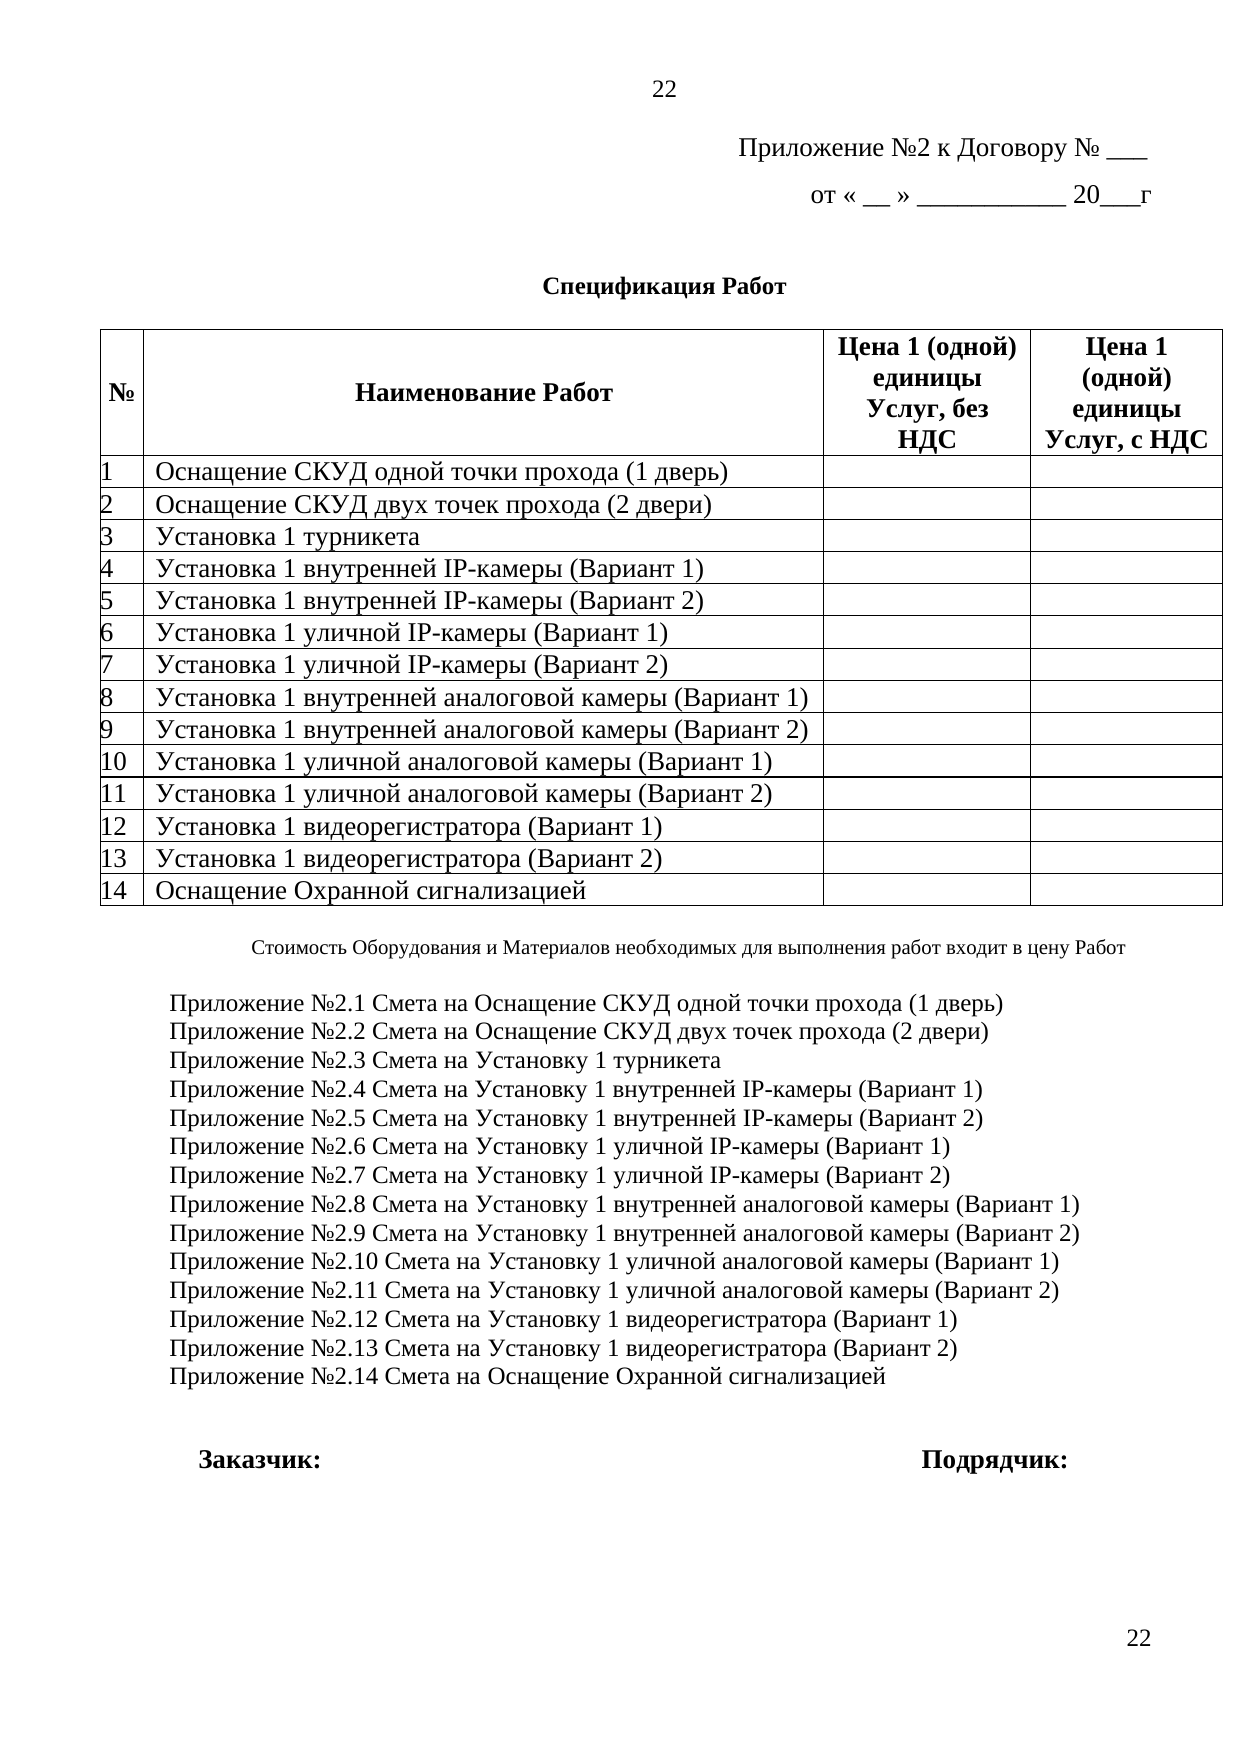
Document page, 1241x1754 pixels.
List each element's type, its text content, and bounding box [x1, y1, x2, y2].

table_cell 7 [101, 649, 143, 680]
table_cell 3 [101, 520, 143, 551]
text Стоимость Оборудования и Материалов необходимых для выполнения работ входит в цену Работ [215, 935, 1152, 959]
table_cell [824, 616, 1030, 648]
table_cell [824, 520, 1030, 551]
table_cell Установка 1 внутренней аналоговой камеры (Вариант 2) [144, 713, 823, 744]
table_cell [824, 745, 1030, 776]
table_header Цена 1 (одной) единицы Услуг, без НДС [824, 330, 1030, 454]
table_cell 1 [101, 456, 143, 487]
table_cell Оснащение СКУД одной точки прохода (1 дверь) [144, 456, 823, 487]
table_cell [1031, 681, 1222, 712]
table_cell [824, 456, 1030, 487]
text Приложение №2.5 Смета на Установку 1 внутренней IP-камеры (Вариант 2) [133, 1103, 1152, 1131]
table_cell Установка 1 турникета [144, 520, 823, 551]
table_cell 10 [101, 745, 143, 776]
table_cell [824, 552, 1030, 583]
table_cell [1031, 488, 1222, 519]
text Приложение №2.7 Смета на Установку 1 уличной IP-камеры (Вариант 2) [133, 1160, 1152, 1189]
table_cell [1031, 778, 1222, 808]
table_cell Установка 1 уличной аналоговой камеры (Вариант 1) [144, 745, 823, 776]
title Приложение №2 к Договору № ___ [177, 131, 1152, 162]
text Приложение №2.9 Смета на Установку 1 внутренней аналоговой камеры (Вариант 2) [133, 1218, 1152, 1246]
table_header Подрядчик: [910, 1437, 1240, 1474]
table_cell Установка 1 видеорегистратора (Вариант 1) [144, 810, 823, 841]
table_cell Установка 1 уличной аналоговой камеры (Вариант 2) [144, 778, 823, 808]
table_cell Оснащение СКУД двух точек прохода (2 двери) [144, 488, 823, 519]
table_cell 9 [101, 713, 143, 744]
table_cell [824, 488, 1030, 519]
table_cell [824, 681, 1030, 712]
table_cell [1031, 649, 1222, 680]
table_cell [824, 649, 1030, 680]
table_cell Установка 1 видеорегистратора (Вариант 2) [144, 842, 823, 873]
table_header Наименование Работ [144, 330, 823, 454]
table_cell [824, 584, 1030, 615]
table_cell 14 [101, 874, 143, 905]
table_cell [1031, 810, 1222, 841]
table_cell 6 [101, 616, 143, 648]
table_cell [1031, 745, 1222, 776]
table_cell [1031, 520, 1222, 551]
table_cell Установка 1 внутренней IP-камеры (Вариант 2) [144, 584, 823, 615]
table_cell 2 [101, 488, 143, 519]
table_cell [1031, 874, 1222, 905]
text Приложение №2.11 Смета на Установку 1 уличной аналоговой камеры (Вариант 2) [133, 1275, 1152, 1304]
table_cell [1031, 713, 1222, 744]
table_cell [824, 810, 1030, 841]
table_cell Установка 1 внутренней аналоговой камеры (Вариант 1) [144, 681, 823, 712]
table_cell [1031, 616, 1222, 648]
title от « __ » ___________ 20___г [177, 178, 1152, 209]
table_cell 12 [101, 810, 143, 841]
table_header Цена 1 (одной) единицы Услуг, с НДС [1031, 330, 1222, 454]
text Приложение №2.2 Смета на Оснащение СКУД двух точек прохода (2 двери) [133, 1016, 1152, 1045]
table_cell 4 [101, 552, 143, 583]
text Приложение №2.14 Смета на Оснащение Охранной сигнализацией [133, 1361, 1152, 1390]
table_cell [1031, 842, 1222, 873]
table_header № [101, 330, 143, 454]
table_cell [1031, 552, 1222, 583]
table_cell Установка 1 внутренней IP-камеры (Вариант 1) [144, 552, 823, 583]
table_cell 13 [101, 842, 143, 873]
text Приложение №2.12 Смета на Установку 1 видеорегистратора (Вариант 1) [133, 1304, 1152, 1333]
table_cell [824, 713, 1030, 744]
text Приложение №2.3 Смета на Установку 1 турникета [133, 1045, 1152, 1074]
table_cell [1031, 456, 1222, 487]
table_cell [824, 778, 1030, 808]
table_cell Установка 1 уличной IP-камеры (Вариант 2) [144, 649, 823, 680]
table_header Заказчик: [187, 1437, 910, 1474]
table_cell 5 [101, 584, 143, 615]
text Приложение №2.4 Смета на Установку 1 внутренней IP-камеры (Вариант 1) [133, 1074, 1152, 1103]
text Приложение №2.8 Смета на Установку 1 внутренней аналоговой камеры (Вариант 1) [133, 1189, 1152, 1218]
table_cell Оснащение Охранной сигнализацией [144, 874, 823, 905]
text Приложение №2.6 Смета на Установку 1 уличной IP-камеры (Вариант 1) [133, 1131, 1152, 1160]
table_cell Установка 1 уличной IP-камеры (Вариант 1) [144, 616, 823, 648]
text Спецификация Работ [177, 271, 1152, 300]
text Приложение №2.10 Смета на Установку 1 уличной аналоговой камеры (Вариант 1) [133, 1246, 1152, 1275]
table_cell [824, 842, 1030, 873]
table_cell [1031, 584, 1222, 615]
table_cell [824, 874, 1030, 905]
text Приложение №2.1 Смета на Оснащение СКУД одной точки прохода (1 дверь) [133, 988, 1152, 1016]
text Приложение №2.13 Смета на Установку 1 видеорегистратора (Вариант 2) [133, 1333, 1152, 1361]
table_cell 11 [101, 778, 143, 808]
table_cell 8 [101, 681, 143, 712]
